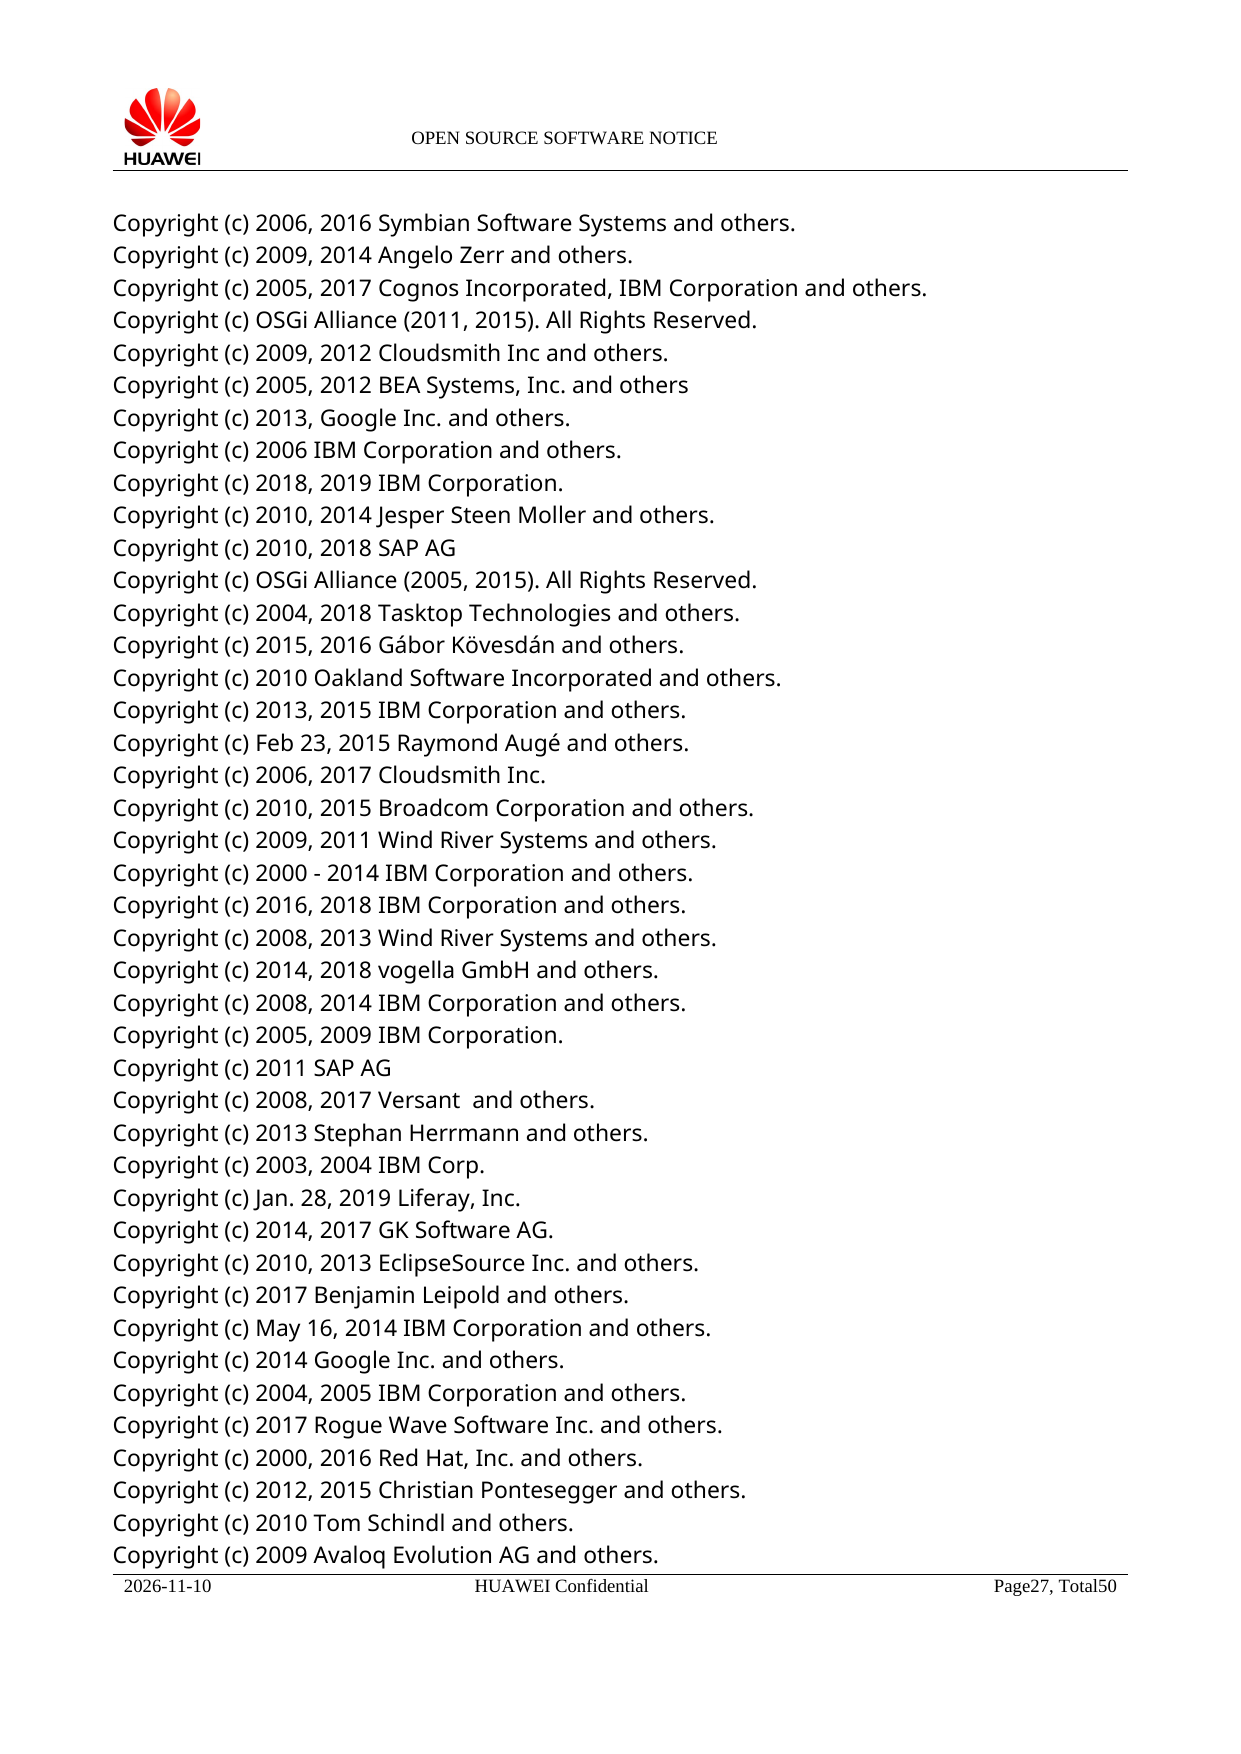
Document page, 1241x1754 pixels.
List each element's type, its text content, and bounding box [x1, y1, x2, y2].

picture [124, 88, 201, 165]
